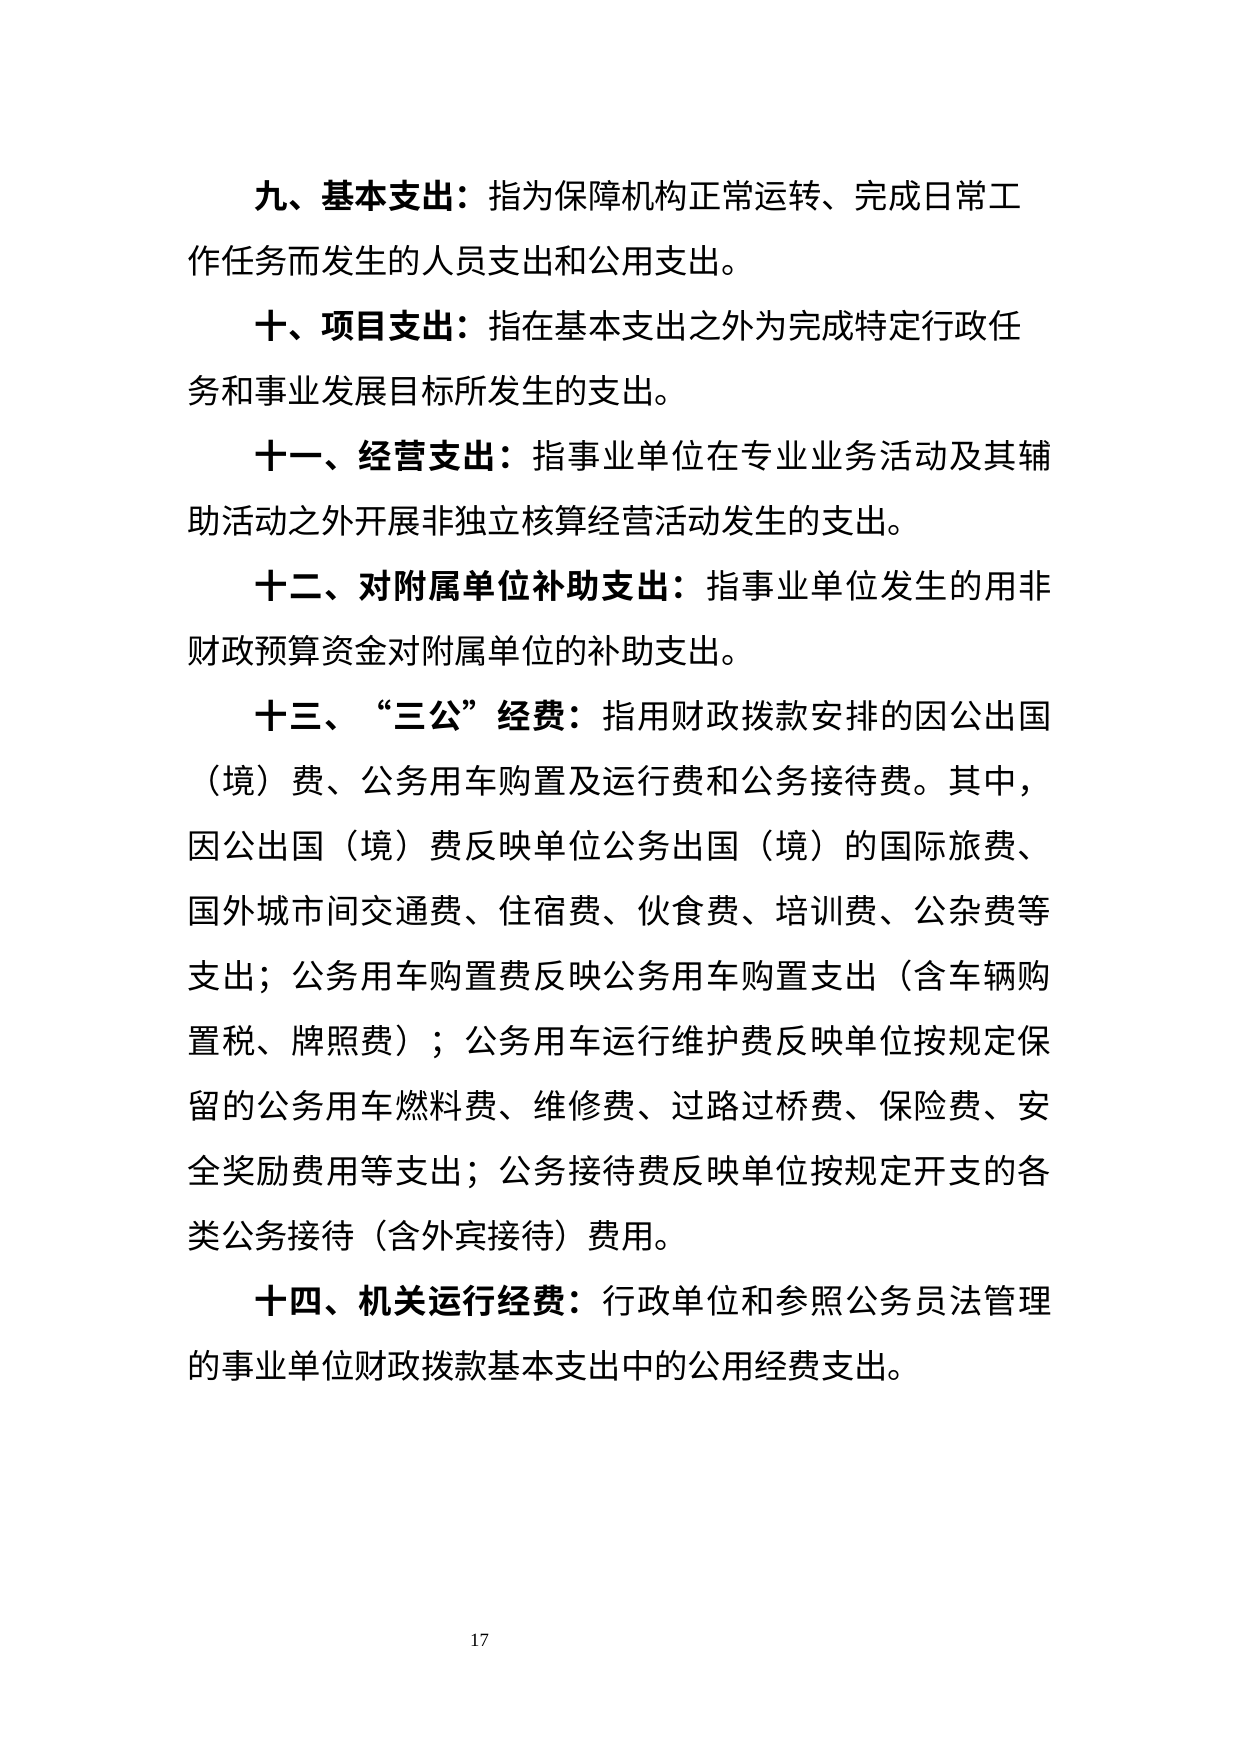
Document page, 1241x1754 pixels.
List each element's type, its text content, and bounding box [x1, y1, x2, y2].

text 十一、经营支出：指事业单位在专业业务活动及其辅助活动之外开展非独立核算经营活动发生的支出。 [187, 422, 1053, 552]
text 十三、“三公”经费：指用财政拨款安排的因公出国（境）费、公务用车购置及运行费和公务接待费。其中，因公出国（境）费反映单位公务出国（境）的国际旅费、国外城市间交通费、住宿费、伙食费、培训费、公杂费等支出；公务用车购置费反映公务用车购置支出（含车辆购置税、牌照费）；公务用车运行维护费反映单位按规定保留的公务用车燃料费、维修费、过路过桥费、保险费、安全奖励费用等支出；公务接待费反映单位按规定开支的各类公务接待（含外宾接待）费用。 [187, 682, 1053, 1267]
text 十、项目支出：指在基本支出之外为完成特定行政任务和事业发展目标所发生的支出。 [187, 292, 1053, 422]
text 十四、机关运行经费：行政单位和参照公务员法管理的事业单位财政拨款基本支出中的公用经费支出。 [187, 1267, 1053, 1397]
text 九、基本支出：指为保障机构正常运转、完成日常工作任务而发生的人员支出和公用支出。 [187, 162, 1053, 292]
text 十二、对附属单位补助支出：指事业单位发生的用非财政预算资金对附属单位的补助支出。 [187, 552, 1053, 682]
